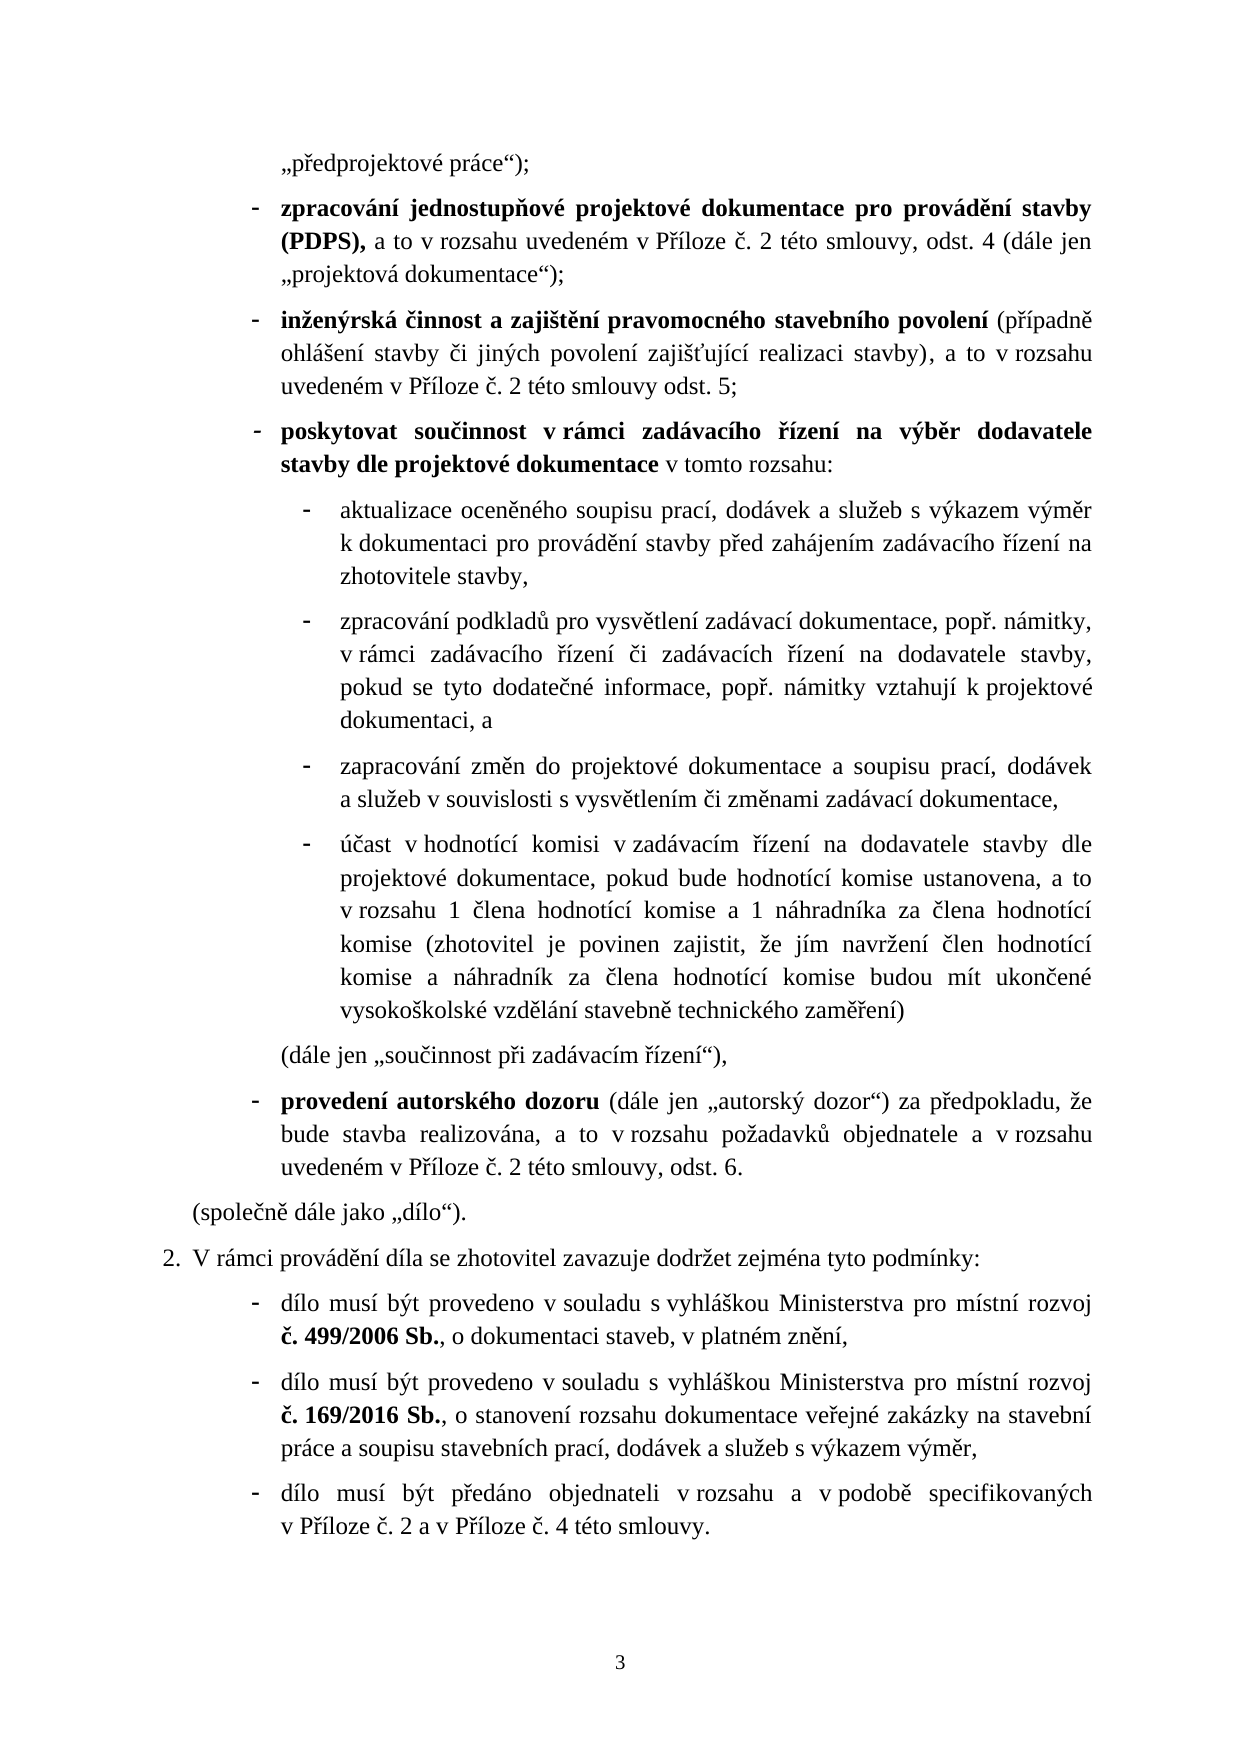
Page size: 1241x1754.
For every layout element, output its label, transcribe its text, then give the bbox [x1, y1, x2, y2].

list aktualizace oceněného soupisu prací, dodávek a služeb s výkazem výměr k dokumentaci pro provádění stavby před zahájením zadávacího řízení na zhotovitele stavby, [302, 495, 1092, 590]
list zpracování podkladů pro vysvětlení zadávací dokumentace, popř. námitky, v rámci zadávacího řízení či zadávacích řízení na dodavatele stavby, pokud se tyto dodatečné informace, popř. námitky vztahují k projektové dokumentaci, a [302, 606, 1092, 734]
list V rámci provádění díla se zhotovitel zavazuje dodržet zejména tyto podmínky: [162, 1243, 1092, 1272]
text (společně dále jako „dílo“). [192, 1197, 1092, 1226]
list zapracování změn do projektové dokumentace a soupisu prací, dodávek a služeb v souvislosti s vysvětlením či změnami zadávací dokumentace, [302, 751, 1092, 813]
list účast v hodnotící komisi v zadávacím řízení na dodavatele stavby dle projektové dokumentace, pokud bude hodnotící komise ustanovena, a to v rozsahu 1 člena hodnotící komise a 1 náhradníka za člena hodnotící komise (zhotovitel je povinen zajistit, že jím navržení člen hodnotící komise a náhradník za člena hodnotící komise budou mít ukončené vysokoškolské vzdělání stavebně technického zaměření) [302, 829, 1092, 1023]
list inženýrská činnost a zajištění pravomocného stavebního povolení (případně ohlášení stavby či jiných povolení zajišťující realizaci stavby), a to v rozsahu uvedeném v Příloze č. 2 této smlouvy odst. 5; [251, 305, 1092, 399]
text (dále jen „součinnost při zadávacím řízení“), [281, 1040, 1092, 1069]
list dílo musí být provedeno v souladu s vyhláškou Ministerstva pro místní rozvoj č. 169/2016 Sb., o stanovení rozsahu dokumentace veřejné zakázky na stavební práce a soupisu stavebních prací, dodávek a služeb s výkazem výměr, [251, 1367, 1092, 1462]
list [251, 148, 1092, 176]
list dílo musí být provedeno v souladu s vyhláškou Ministerstva pro místní rozvoj č. 499/2006 Sb., o dokumentaci staveb, v platném znění, [251, 1288, 1092, 1350]
list zpracování jednostupňové projektové dokumentace pro provádění stavby (PDPS), a to v rozsahu uvedeném v Příloze č. 2 této smlouvy, odst. 4 (dále jen „projektová dokumentace“); [251, 193, 1092, 288]
list provedení autorského dozoru (dále jen „autorský dozor“) za předpokladu, že bude stavba realizována, a to v rozsahu požadavků objednatele a v rozsahu uvedeném v Příloze č. 2 této smlouvy, odst. 6. [251, 1086, 1092, 1181]
list dílo musí být předáno objednateli v rozsahu a v podobě specifikovaných v Příloze č. 2 a v Příloze č. 4 této smlouvy. [251, 1478, 1092, 1540]
list poskytovat součinnost v rámci zadávacího řízení na výběr dodavatele stavby dle projektové dokumentace v tomto rozsahu: [251, 416, 1092, 478]
